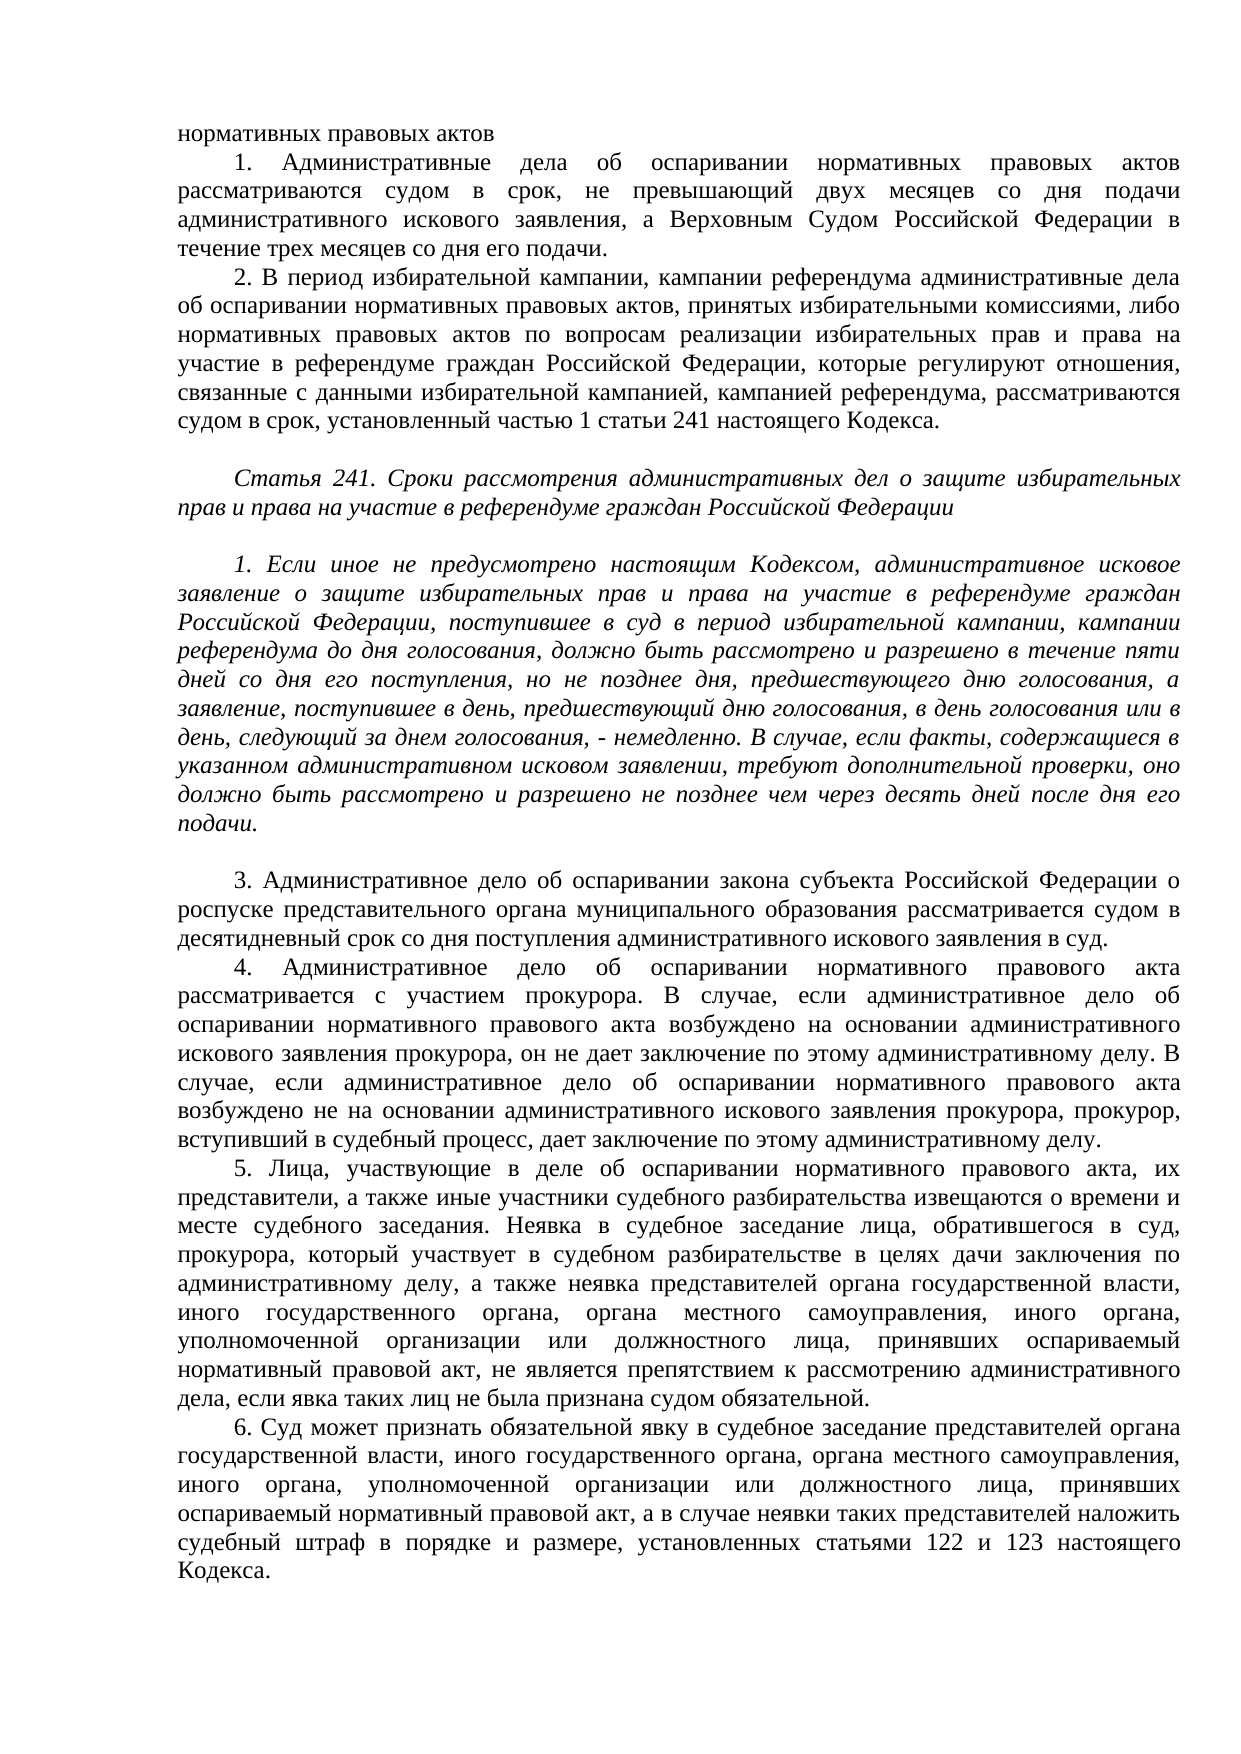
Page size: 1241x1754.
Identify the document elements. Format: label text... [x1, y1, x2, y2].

text Статья 241. Сроки рассмотрения административных дел о защите избирательных прав и права на участие в референдуме граждан Российской Федерации [177, 463, 1181, 521]
text 6. Суд может признать обязательной явку в судебное заседание представителей органа государственной власти, иного государственного органа, органа местного самоуправления, иного органа, уполномоченной организации или должностного лица, принявших оспариваемый нормативный правовой акт, а в случае неявки таких представителей наложить судебный штраф в порядке и размере, установленных статьями 122 и 123 настоящего Кодекса. [177, 1412, 1181, 1584]
text 4. Административное дело об оспаривании нормативного правового акта рассматривается с участием прокурора. В случае, если административное дело об оспаривании нормативного правового акта возбуждено на основании административного искового заявления прокурора, он не дает заключение по этому административному делу. В случае, если административное дело об оспаривании нормативного правового акта возбуждено не на основании административного искового заявления прокурора, прокурор, вступивший в судебный процесс, дает заключение по этому административному делу. [177, 952, 1181, 1153]
text 1. Если иное не предусмотрено настоящим Кодексом, административное исковое заявление о защите избирательных прав и права на участие в референдуме граждан Российской Федерации, поступившее в суд в период избирательной кампании, кампании референдума до дня голосования, должно быть рассмотрено и разрешено в течение пяти дней со дня его поступления, но не позднее дня, предшествующего дню голосования, а заявление, поступившее в день, предшествующий дню голосования, в день голосования или в день, следующий за днем голосования, - немедленно. В случае, если факты, содержащиеся в указанном административном исковом заявлении, требуют дополнительной проверки, оно должно быть рассмотрено и разрешено не позднее чем через десять дней после дня его подачи. [177, 549, 1181, 837]
text 1. Административные дела об оспаривании нормативных правовых актов рассматриваются судом в срок, не превышающий двух месяцев со дня подачи административного искового заявления, а Верховным Судом Российской Федерации в течение трех месяцев со дня его подачи. [177, 147, 1181, 262]
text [177, 118, 1181, 147]
text 3. Административное дело об оспаривании закона субъекта Российской Федерации о роспуске представительного органа муниципального образования рассматривается судом в десятидневный срок со дня поступления административного искового заявления в суд. [177, 866, 1181, 952]
text 5. Лица, участвующие в деле об оспаривании нормативного правового акта, их представители, а также иные участники судебного разбирательства извещаются о времени и месте судебного заседания. Неявка в судебное заседание лица, обратившегося в суд, прокурора, который участвует в судебном разбирательстве в целях дачи заключения по административному делу, а также неявка представителей органа государственной власти, иного государственного органа, органа местного самоуправления, иного органа, уполномоченной организации или должностного лица, принявших оспариваемый нормативный правовой акт, не является препятствием к рассмотрению административного дела, если явка таких лиц не была признана судом обязательной. [177, 1153, 1181, 1412]
text 2. В период избирательной кампании, кампании референдума административные дела об оспаривании нормативных правовых актов, принятых избирательными комиссиями, либо нормативных правовых актов по вопросам реализации избирательных прав и права на участие в референдуме граждан Российской Федерации, которые регулируют отношения, связанные с данными избирательной кампанией, кампанией референдума, рассматриваются судом в срок, установленный частью 1 статьи 241 настоящего Кодекса. [177, 262, 1181, 434]
